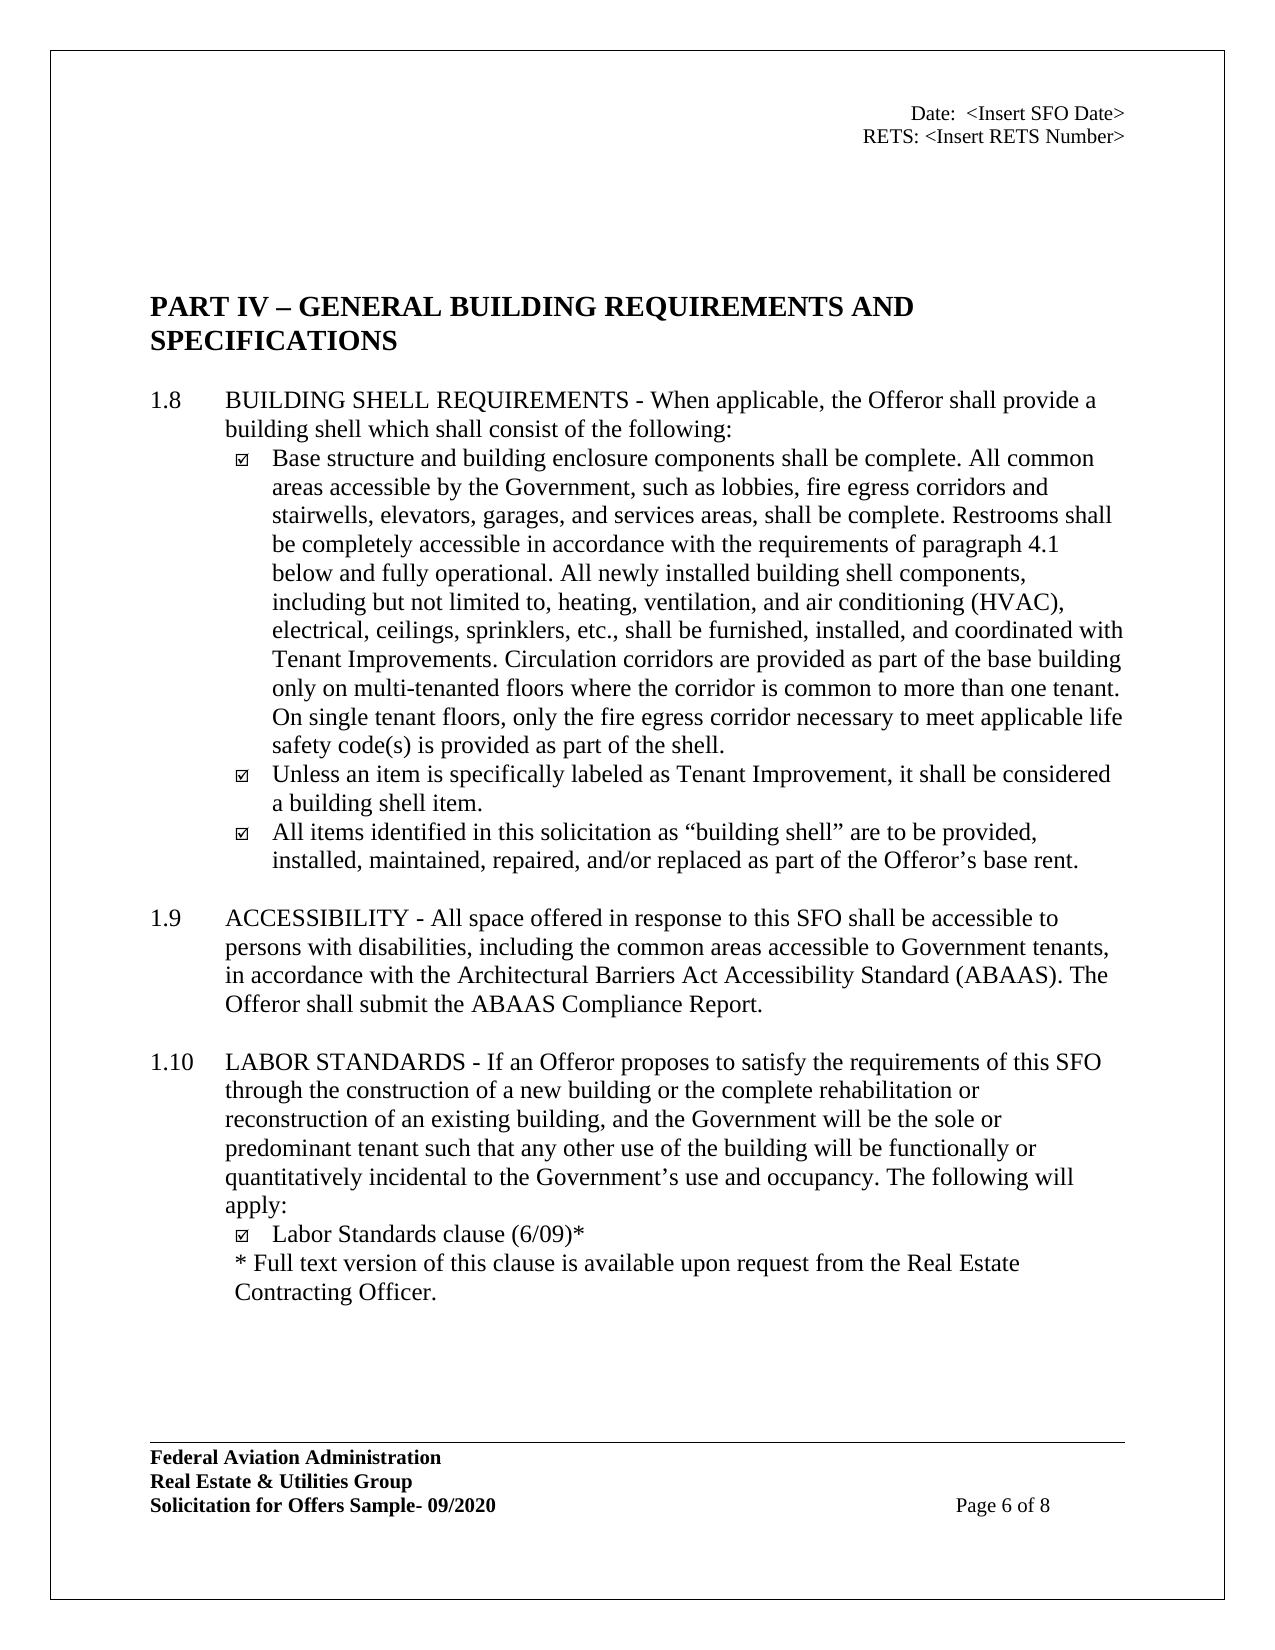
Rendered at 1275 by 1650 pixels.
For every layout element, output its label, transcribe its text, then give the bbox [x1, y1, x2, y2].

list ACCESSIBILITY - All space offered in response to this SFO shall be accessible to persons with disabilities, including the common areas accessible to Government tenants, in accordance with the Architectural Barriers Act Accessibility Standard (ABAAS). The Offeror shall submit the ABAAS Compliance Report. [150, 903, 1125, 1018]
list All items identified in this solicitation as “building shell” are to be provided, installed, maintained, repaired, and/or replaced as part of the Offeror’s base rent. [234, 817, 1125, 874]
list Unless an item is specifically labeled as Tenant Improvement, it shall be considered a building shell item. [234, 759, 1125, 817]
list BUILDING SHELL REQUIREMENTS - When applicable, the Offeror shall provide a building shell which shall consist of the following: [150, 385, 1125, 443]
list Base structure and building enclosure components shall be complete. All common areas accessible by the Government, such as lobbies, fire egress corridors and stairwells, elevators, garages, and services areas, shall be complete. Restrooms shall be completely accessible in accordance with the requirements of paragraph 4.1 below and fully operational. All newly installed building shell components, including but not limited to, heating, ventilation, and air conditioning (HVAC), electrical, ceilings, sprinklers, etc., shall be furnished, installed, and coordinated with Tenant Improvements. Circulation corridors are provided as part of the base building only on multi-tenanted floors where the corridor is common to more than one tenant. On single tenant floors, only the fire egress corridor necessary to meet applicable life safety code(s) is provided as part of the shell. [234, 443, 1125, 759]
text * Full text version of this clause is available upon request from the Real Estate Contracting Officer. [234, 1248, 1125, 1305]
list LABOR STANDARDS - If an Offeror proposes to satisfy the requirements of this SFO through the construction of a new building or the complete rehabilitation or reconstruction of an existing building, and the Government will be the sole or predominant tenant such that any other use of the building will be functionally or quantitatively incidental to the Government’s use and occupancy. The following will apply: [150, 1047, 1125, 1219]
list Labor Standards clause (6/09)* [234, 1219, 1125, 1248]
text PART IV – GENERAL BUILDING REQUIREMENTS AND SPECIFICATIONS [150, 289, 1125, 356]
